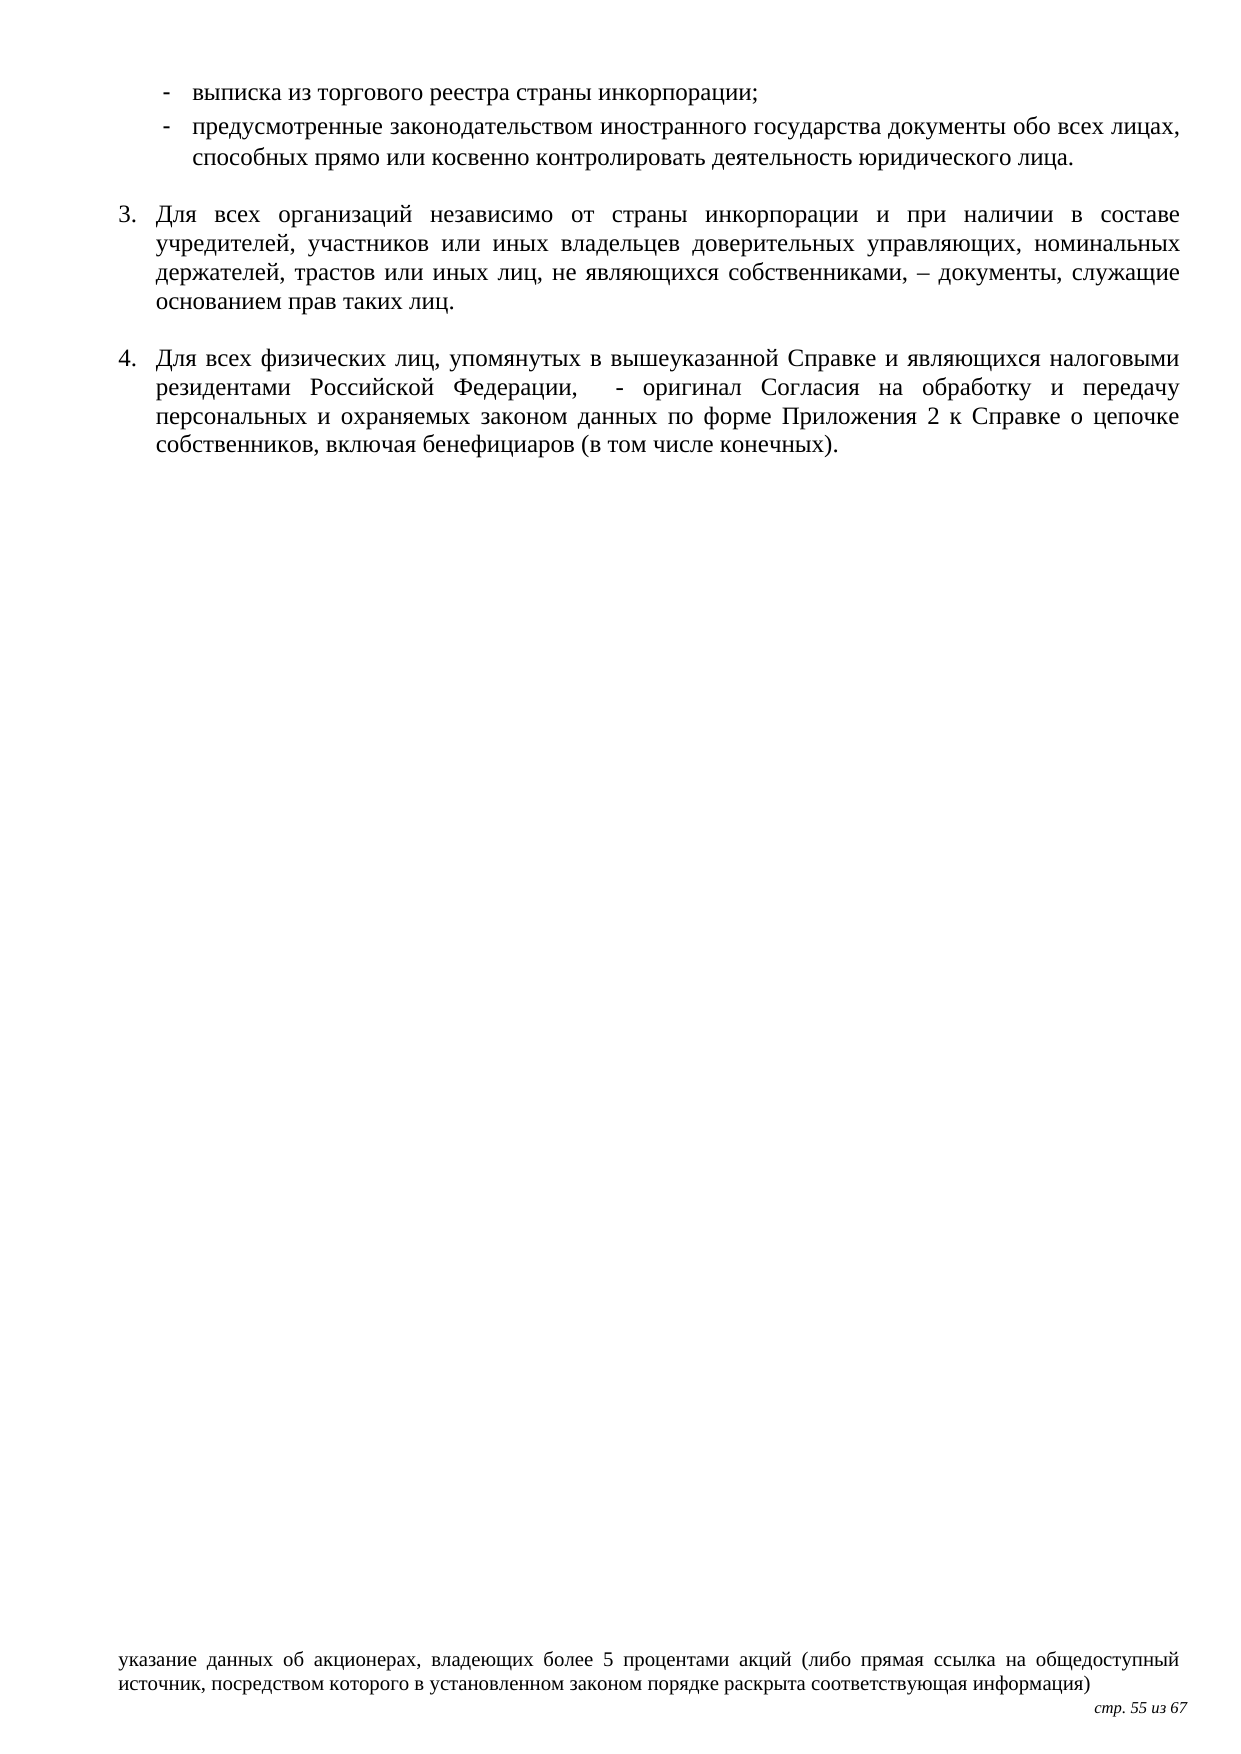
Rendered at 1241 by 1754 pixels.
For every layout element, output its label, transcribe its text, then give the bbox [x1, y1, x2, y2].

list Для всех физических лиц, упомянутых в вышеуказанной Справке и являющихся налоговыми резидентами Российской Федерации, - оригинал Согласия на обработку и передачу персональных и охраняемых законом данных по форме Приложения 2 к Справке о цепочке собственников, включая бенефициаров (в том числе конечных). [118, 343, 1181, 458]
list Для всех организаций независимо от страны инкорпорации и при наличии в составе учредителей, участников или иных владельцев доверительных управляющих, номинальных держателей, трастов или иных лиц, не являющихся собственниками, – документы, служащие основанием прав таких лиц. [118, 199, 1181, 314]
list предусмотренные законодательством иностранного государства документы обо всех лицах, способных прямо или косвенно контролировать деятельность юридического лица. [162, 108, 1181, 171]
list выписка из торгового реестра страны инкорпорации; [162, 74, 1181, 108]
